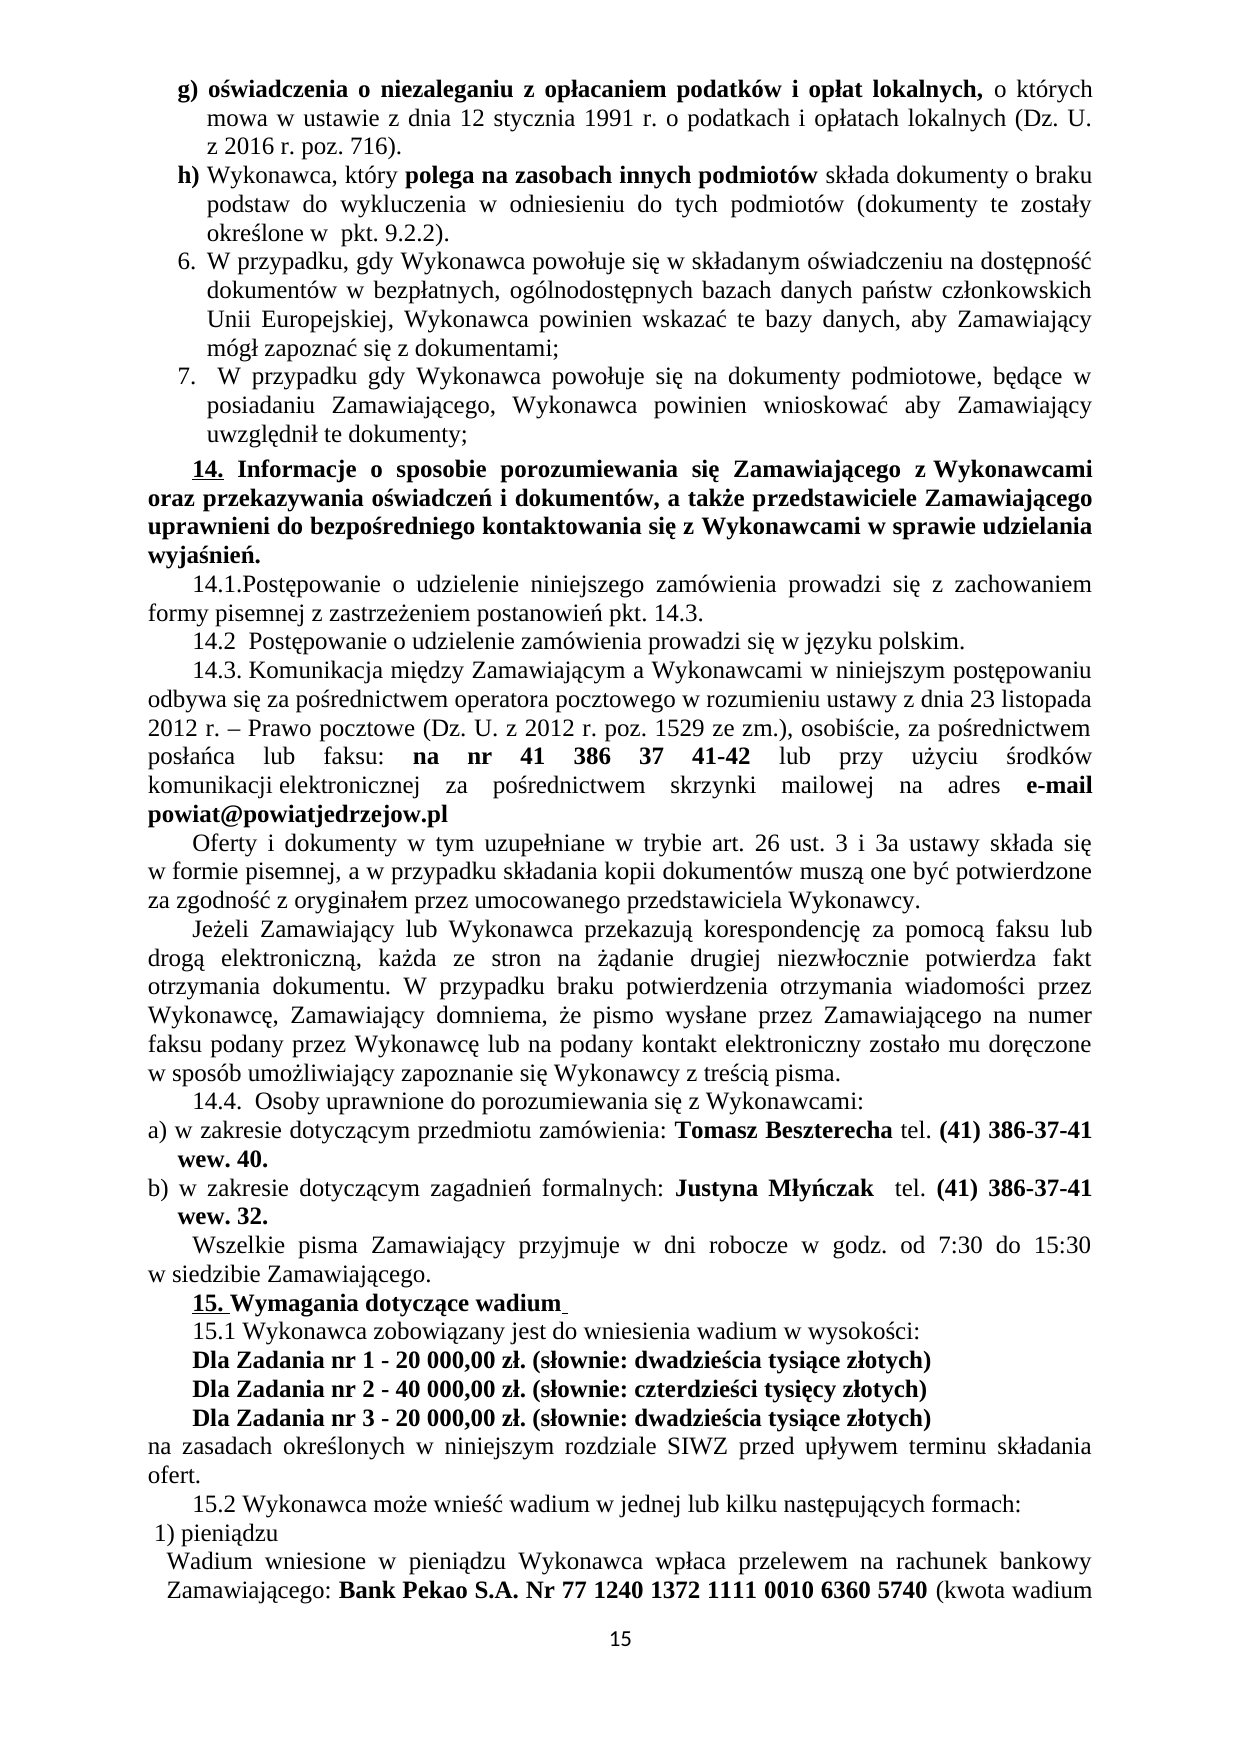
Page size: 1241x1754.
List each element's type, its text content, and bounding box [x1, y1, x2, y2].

text a) w zakresie dotyczącym przedmiotu zamówienia: Tomasz Beszterecha tel. (41) 386-37-41 wew. 40. [148, 1115, 1093, 1173]
text Wszelkie pisma Zamawiający przyjmuje w dni robocze w godz. od 7:30 do 15:30 w siedzibie Zamawiającego. [148, 1230, 1093, 1288]
text 14.1.Postępowanie o udzielenie niniejszego zamówienia prowadzi się z zachowaniem formy pisemnej z zastrzeżeniem postanowień pkt. 14.3. [148, 569, 1093, 626]
text 14. Informacje o sposobie porozumiewania się Zamawiającego z Wykonawcami oraz przekazywania oświadczeń i dokumentów, a także przedstawiciele Zamawiającego uprawnieni do bezpośredniego kontaktowania się z Wykonawcami w sprawie udzielania wyjaśnień. [148, 454, 1093, 569]
text h) Wykonawca, który polega na zasobach innych podmiotów składa dokumenty o braku podstaw do wykluczenia w odniesieniu do tych podmiotów (dokumenty te zostały określone w pkt. 9.2.2). [177, 160, 1093, 246]
text 15. Wymagania dotyczące wadium [148, 1288, 1093, 1316]
text Oferty i dokumenty w tym uzupełniane w trybie art. 26 ust. 3 i 3a ustawy składa się w formie pisemnej, a w przypadku składania kopii dokumentów muszą one być potwierdzone za zgodność z oryginałem przez umocowanego przedstawiciela Wykonawcy. [148, 828, 1093, 914]
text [166, 1546, 1093, 1604]
text 7. W przypadku gdy Wykonawca powołuje się na dokumenty podmiotowe, będące w posiadaniu Zamawiającego, Wykonawca powinien wnioskować aby Zamawiający uwzględnił te dokumenty; [177, 361, 1093, 448]
text Jeżeli Zamawiający lub Wykonawca przekazują korespondencję za pomocą faksu lub drogą elektroniczną, każda ze stron na żądanie drugiej niezwłocznie potwierdza fakt otrzymania dokumentu. W przypadku braku potwierdzenia otrzymania wiadomości przez Wykonawcę, Zamawiający domniema, że pismo wysłane przez Zamawiającego na numer faksu podany przez Wykonawcę lub na podany kontakt elektroniczny zostało mu doręczone w sposób umożliwiający zapoznanie się Wykonawcy z treścią pisma. [148, 914, 1093, 1086]
text g) oświadczenia o niezaleganiu z opłacaniem podatków i opłat lokalnych, o których mowa w ustawie z dnia 12 stycznia 1991 r. o podatkach i opłatach lokalnych (Dz. U. z 2016 r. poz. 716). [177, 74, 1093, 160]
text 14.2 Postępowanie o udzielenie zamówienia prowadzi się w języku polskim. [148, 626, 1093, 655]
text Dla Zadania nr 3 - 20 000,00 zł. (słownie: dwadzieścia tysiące złotych) [148, 1403, 1093, 1431]
text 15.2 Wykonawca może wnieść wadium w jednej lub kilku następujących formach: [148, 1489, 1093, 1518]
text 15.1 Wykonawca zobowiązany jest do wniesienia wadium w wysokości: [148, 1316, 1093, 1345]
text Dla Zadania nr 2 - 40 000,00 zł. (słownie: czterdzieści tysięcy złotych) [148, 1374, 1093, 1403]
text 14.4. Osoby uprawnione do porozumiewania się z Wykonawcami: [148, 1086, 1093, 1115]
text b) w zakresie dotyczącym zagadnień formalnych: Justyna Młyńczak tel. (41) 386-37-41 wew. 32. [148, 1173, 1093, 1230]
text 6. W przypadku, gdy Wykonawca powołuje się w składanym oświadczeniu na dostępność dokumentów w bezpłatnych, ogólnodostępnych bazach danych państw członkowskich Unii Europejskiej, Wykonawca powinien wskazać te bazy danych, aby Zamawiający mógł zapoznać się z dokumentami; [177, 246, 1093, 361]
text 1) pieniądzu [148, 1518, 1093, 1546]
text Dla Zadania nr 1 - 20 000,00 zł. (słownie: dwadzieścia tysiące złotych) [148, 1345, 1093, 1374]
text 14.3. Komunikacja między Zamawiającym a Wykonawcami w niniejszym postępowaniu odbywa się za pośrednictwem operatora pocztowego w rozumieniu ustawy z dnia 23 listopada 2012 r. – Prawo pocztowe (Dz. U. z 2012 r. poz. 1529 ze zm.), osobiście, za pośrednictwem posłańca lub faksu: na nr 41 386 37 41-42 lub przy użyciu środków komunikacji elektronicznej za pośrednictwem skrzynki mailowej na adres e-mail powiat@powiatjedrzejow.pl [148, 655, 1093, 828]
text na zasadach określonych w niniejszym rozdziale SIWZ przed upływem terminu składania ofert. [148, 1431, 1093, 1489]
